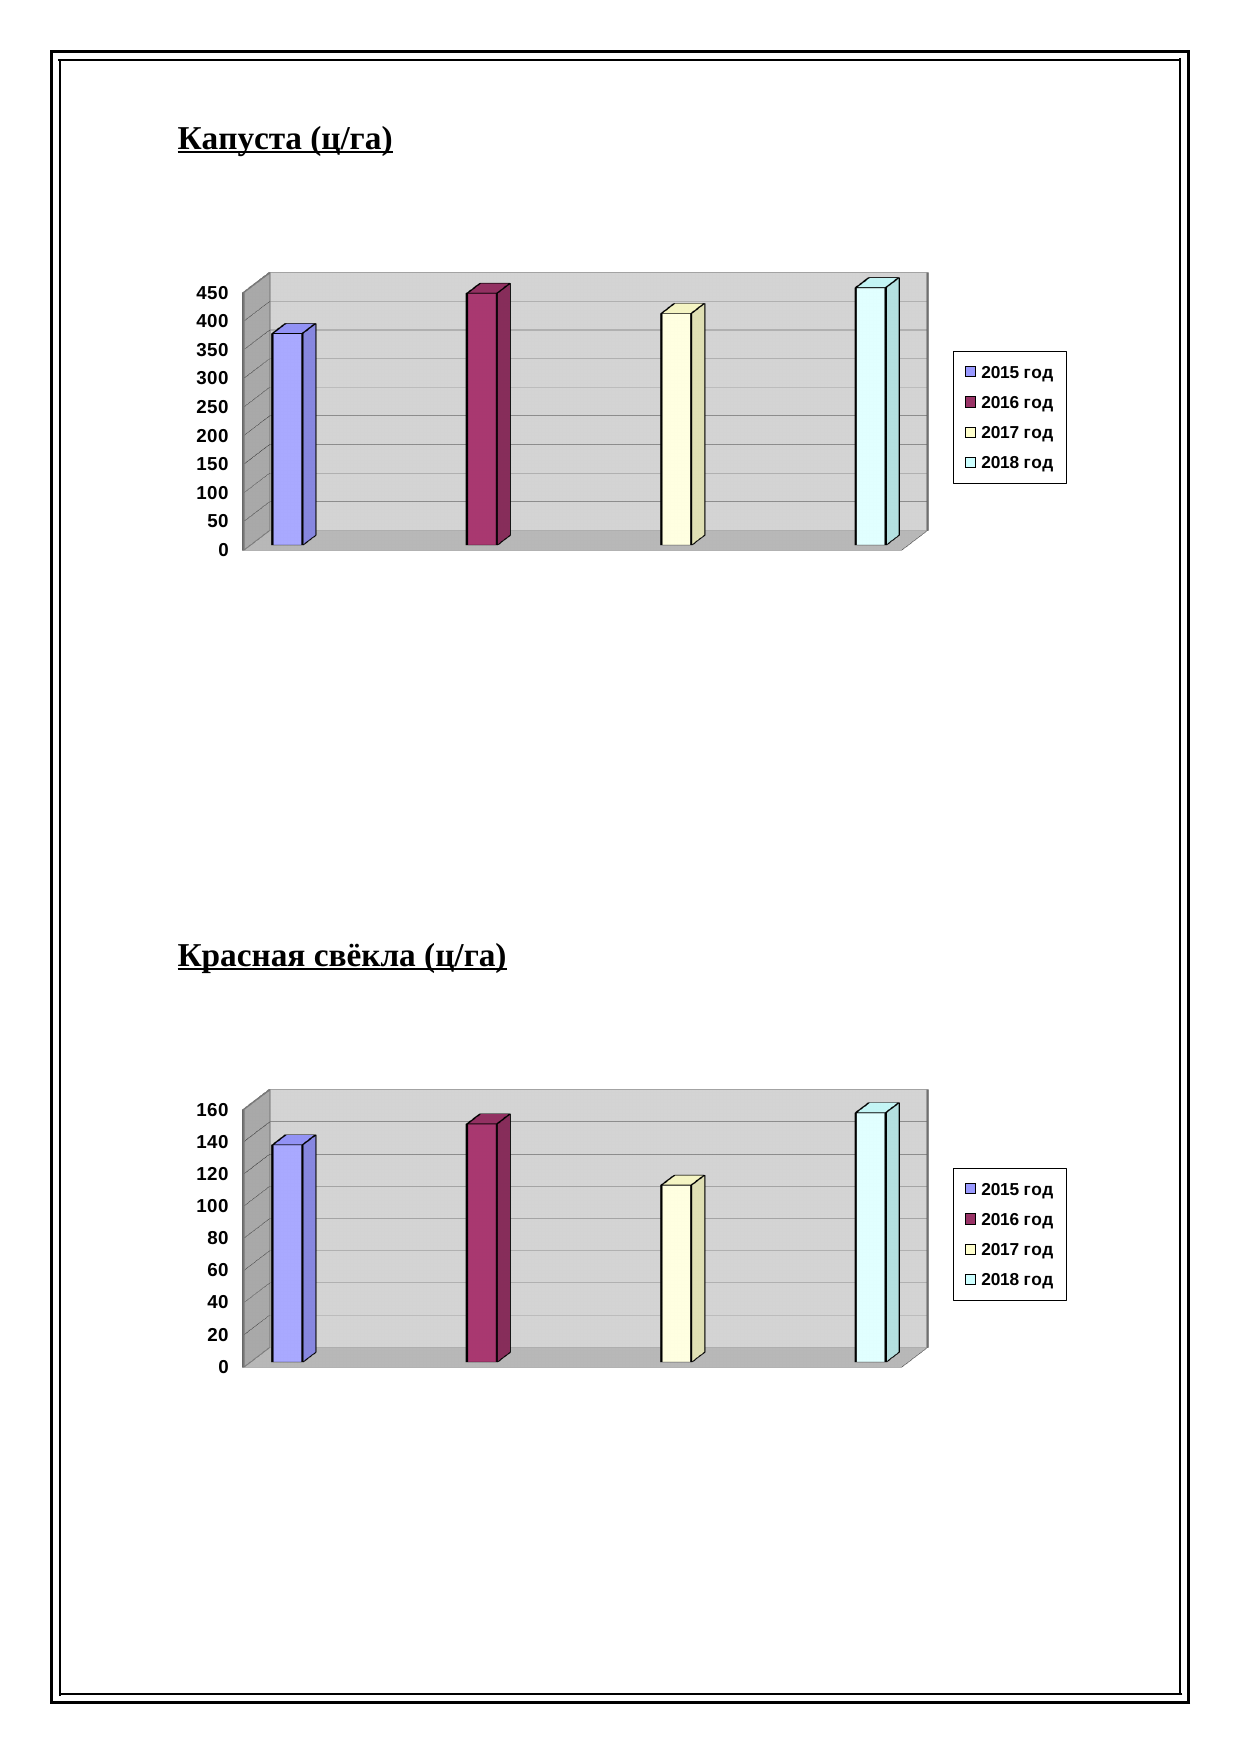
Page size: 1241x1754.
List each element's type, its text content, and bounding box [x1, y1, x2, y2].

text Красная свёкла (ц/га) [177, 935, 1152, 973]
text Капуста (ц/га) [177, 118, 1152, 156]
